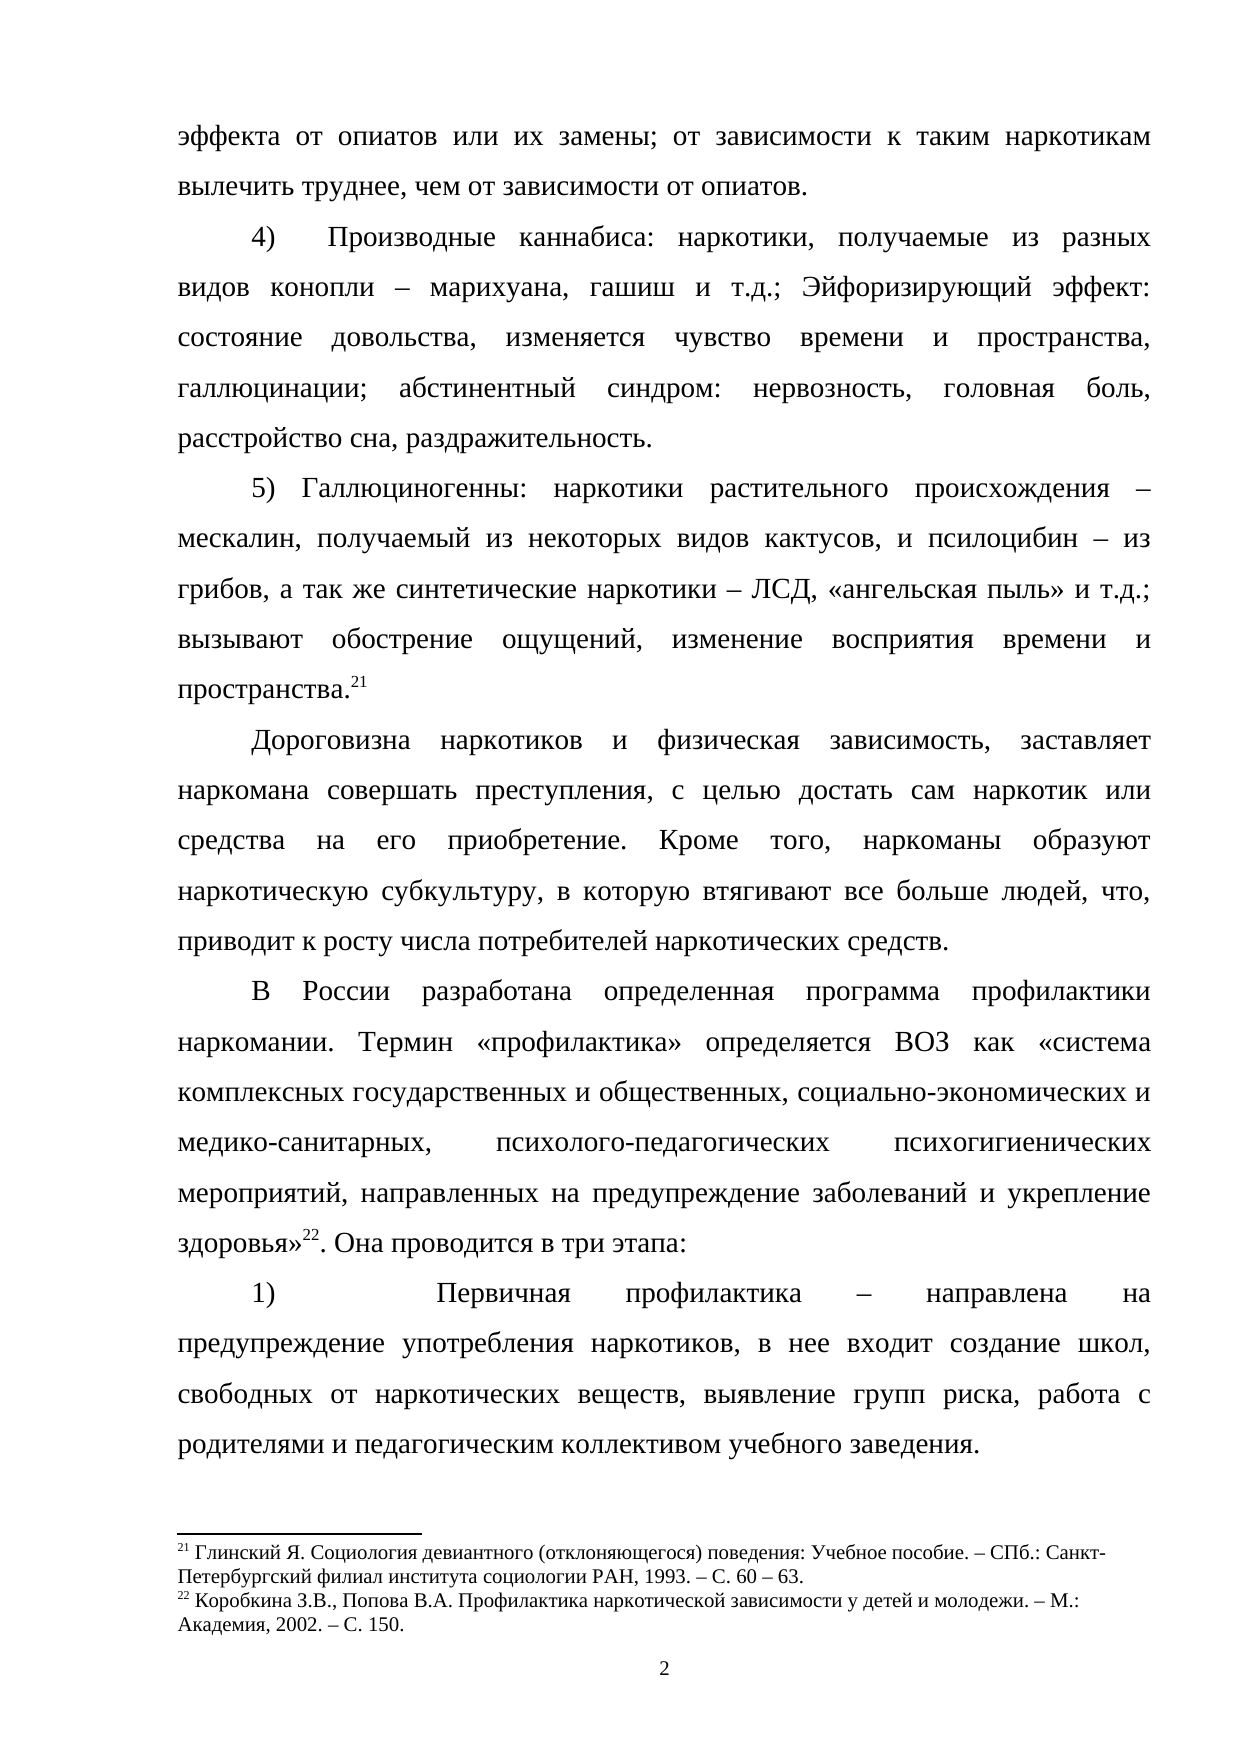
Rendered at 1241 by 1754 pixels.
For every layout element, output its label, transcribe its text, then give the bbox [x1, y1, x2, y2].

text В России разработана определенная программа профилактики наркомании. Термин «профилактика» определяется ВОЗ как «система комплексных государственных и общественных, социально-экономических и медико-санитарных, психолого-педагогических психогигиенических мероприятий, направленных на предупреждение заболеваний и укрепление здоровья». Она проводится в три этапа: [177, 973, 1152, 1258]
list Производные каннабиса: наркотики, получаемые из разных видов конопли – марихуана, гашиш и т.д.; Эйфоризирующий эффект: состояние довольства, изменяется чувство времени и пространства, галлюцинации; абстинентный синдром: нервозность, головная боль, расстройство сна, раздражительность. [177, 219, 1152, 453]
text Дороговизна наркотиков и физическая зависимость, заставляет наркомана совершать преступления, с целью достать сам наркотик или средства на его приобретение. Кроме того, наркоманы образуют наркотическую субкультуру, в которую втягивают все больше людей, что, приводит к росту числа потребителей наркотических средств. [177, 722, 1152, 957]
list Первичная профилактика – направлена на предупреждение употребления наркотиков, в нее входит создание школ, свободных от наркотических веществ, выявление групп риска, работа с родителями и педагогическим коллективом учебного заведения. [177, 1275, 1152, 1460]
text 5) Галлюциногенны: наркотики растительного происхождения – мескалин, получаемый из некоторых видов кактусов, и псилоцибин – из грибов, а так же синтетические наркотики – ЛСД, «ангельская пыль» и т.д.; вызывают обострение ощущений, изменение восприятия времени и пространства. [177, 470, 1152, 705]
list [177, 118, 1152, 202]
